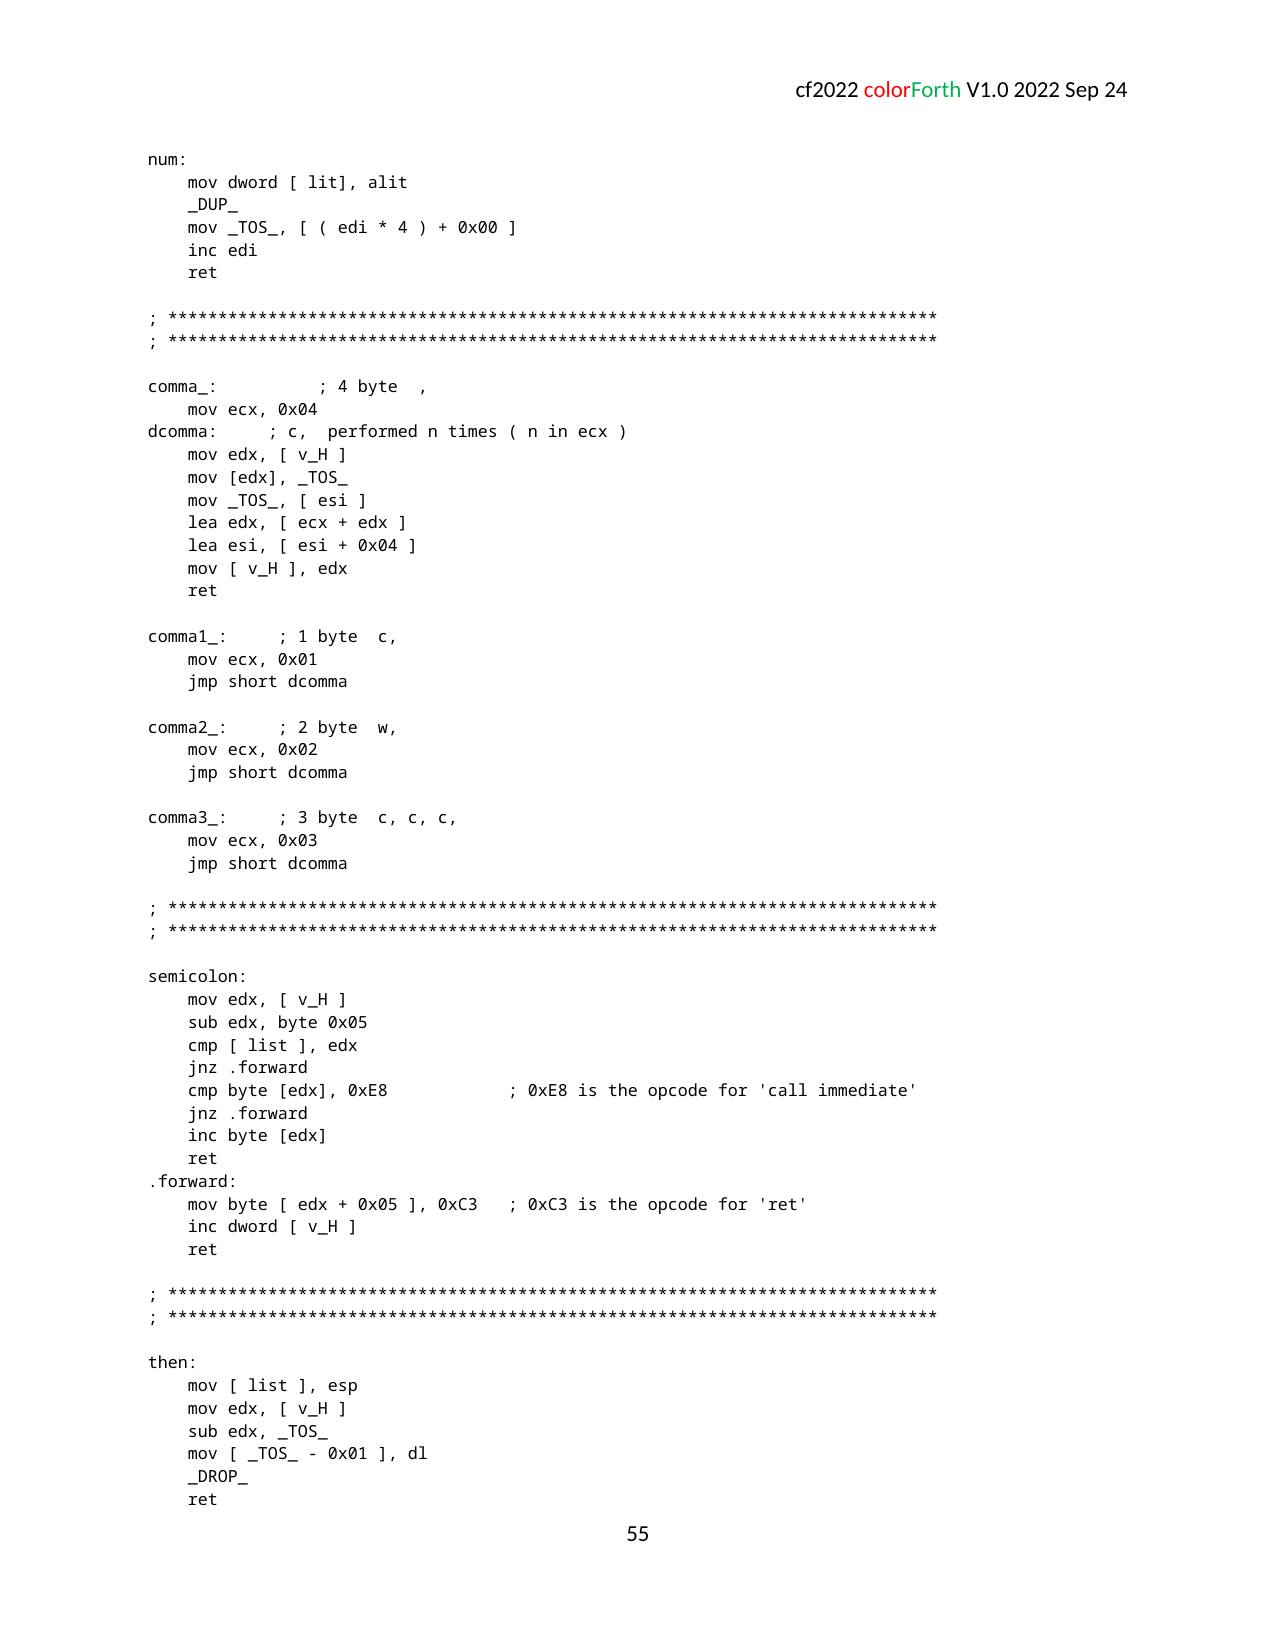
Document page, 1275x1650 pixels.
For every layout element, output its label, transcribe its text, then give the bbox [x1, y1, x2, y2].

text num: [148, 148, 1127, 170]
text _DROP_ [148, 1465, 1127, 1487]
text ; ***************************************************************************** [148, 329, 1127, 352]
text then: [148, 1351, 1127, 1374]
text mov ecx, 0x03 [148, 829, 1127, 852]
text mov [ v_H ], edx [148, 556, 1127, 579]
text mov ecx, 0x01 [148, 647, 1127, 670]
text comma_: ; 4 byte , [148, 375, 1127, 397]
text ret [148, 261, 1127, 284]
text mov dword [ lit], alit [148, 170, 1127, 193]
text mov [edx], _TOS_ [148, 466, 1127, 488]
text mov ecx, 0x02 [148, 738, 1127, 761]
text inc byte [edx] [148, 1124, 1127, 1147]
text mov ecx, 0x04 [148, 397, 1127, 420]
text ret [148, 579, 1127, 602]
text mov _TOS_, [ ( edi * 4 ) + 0x00 ] [148, 216, 1127, 238]
text comma1_: ; 1 byte c, [148, 624, 1127, 647]
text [148, 1306, 1127, 1328]
text ; ***************************************************************************** [148, 920, 1127, 942]
text inc dword [ v_H ] [148, 1215, 1127, 1238]
text sub edx, _TOS_ [148, 1419, 1127, 1442]
text comma2_: ; 2 byte w, [148, 715, 1127, 738]
text mov [ list ], esp [148, 1374, 1127, 1397]
text jmp short dcomma [148, 761, 1127, 783]
text mov edx, [ v_H ] [148, 443, 1127, 466]
text inc edi [148, 238, 1127, 261]
text ret [148, 1487, 1127, 1510]
text mov edx, [ v_H ] [148, 1397, 1127, 1419]
text mov _TOS_, [ esi ] [148, 488, 1127, 511]
text ; ***************************************************************************** [148, 1283, 1127, 1306]
text jnz .forward [148, 1056, 1127, 1079]
text sub edx, byte 0x05 [148, 1011, 1127, 1033]
text mov [ _TOS_ - 0x01 ], dl [148, 1442, 1127, 1465]
text _DUP_ [148, 193, 1127, 216]
text ret [148, 1147, 1127, 1169]
text ret [148, 1238, 1127, 1260]
text jmp short dcomma [148, 670, 1127, 693]
text cmp byte [edx], 0xE8 ; 0xE8 is the opcode for 'call immediate' [148, 1079, 1127, 1101]
text jmp short dcomma [148, 852, 1127, 874]
text lea edx, [ ecx + edx ] [148, 511, 1127, 534]
text dcomma: ; c, performed n times ( n in ecx ) [148, 420, 1127, 443]
text .forward: [148, 1169, 1127, 1192]
text semicolon: [148, 965, 1127, 988]
text comma3_: ; 3 byte c, c, c, [148, 806, 1127, 829]
text lea esi, [ esi + 0x04 ] [148, 534, 1127, 556]
text mov edx, [ v_H ] [148, 988, 1127, 1011]
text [148, 307, 1127, 329]
text mov byte [ edx + 0x05 ], 0xC3 ; 0xC3 is the opcode for 'ret' [148, 1192, 1127, 1215]
text jnz .forward [148, 1101, 1127, 1124]
text cmp [ list ], edx [148, 1033, 1127, 1056]
text ; ***************************************************************************** [148, 897, 1127, 920]
